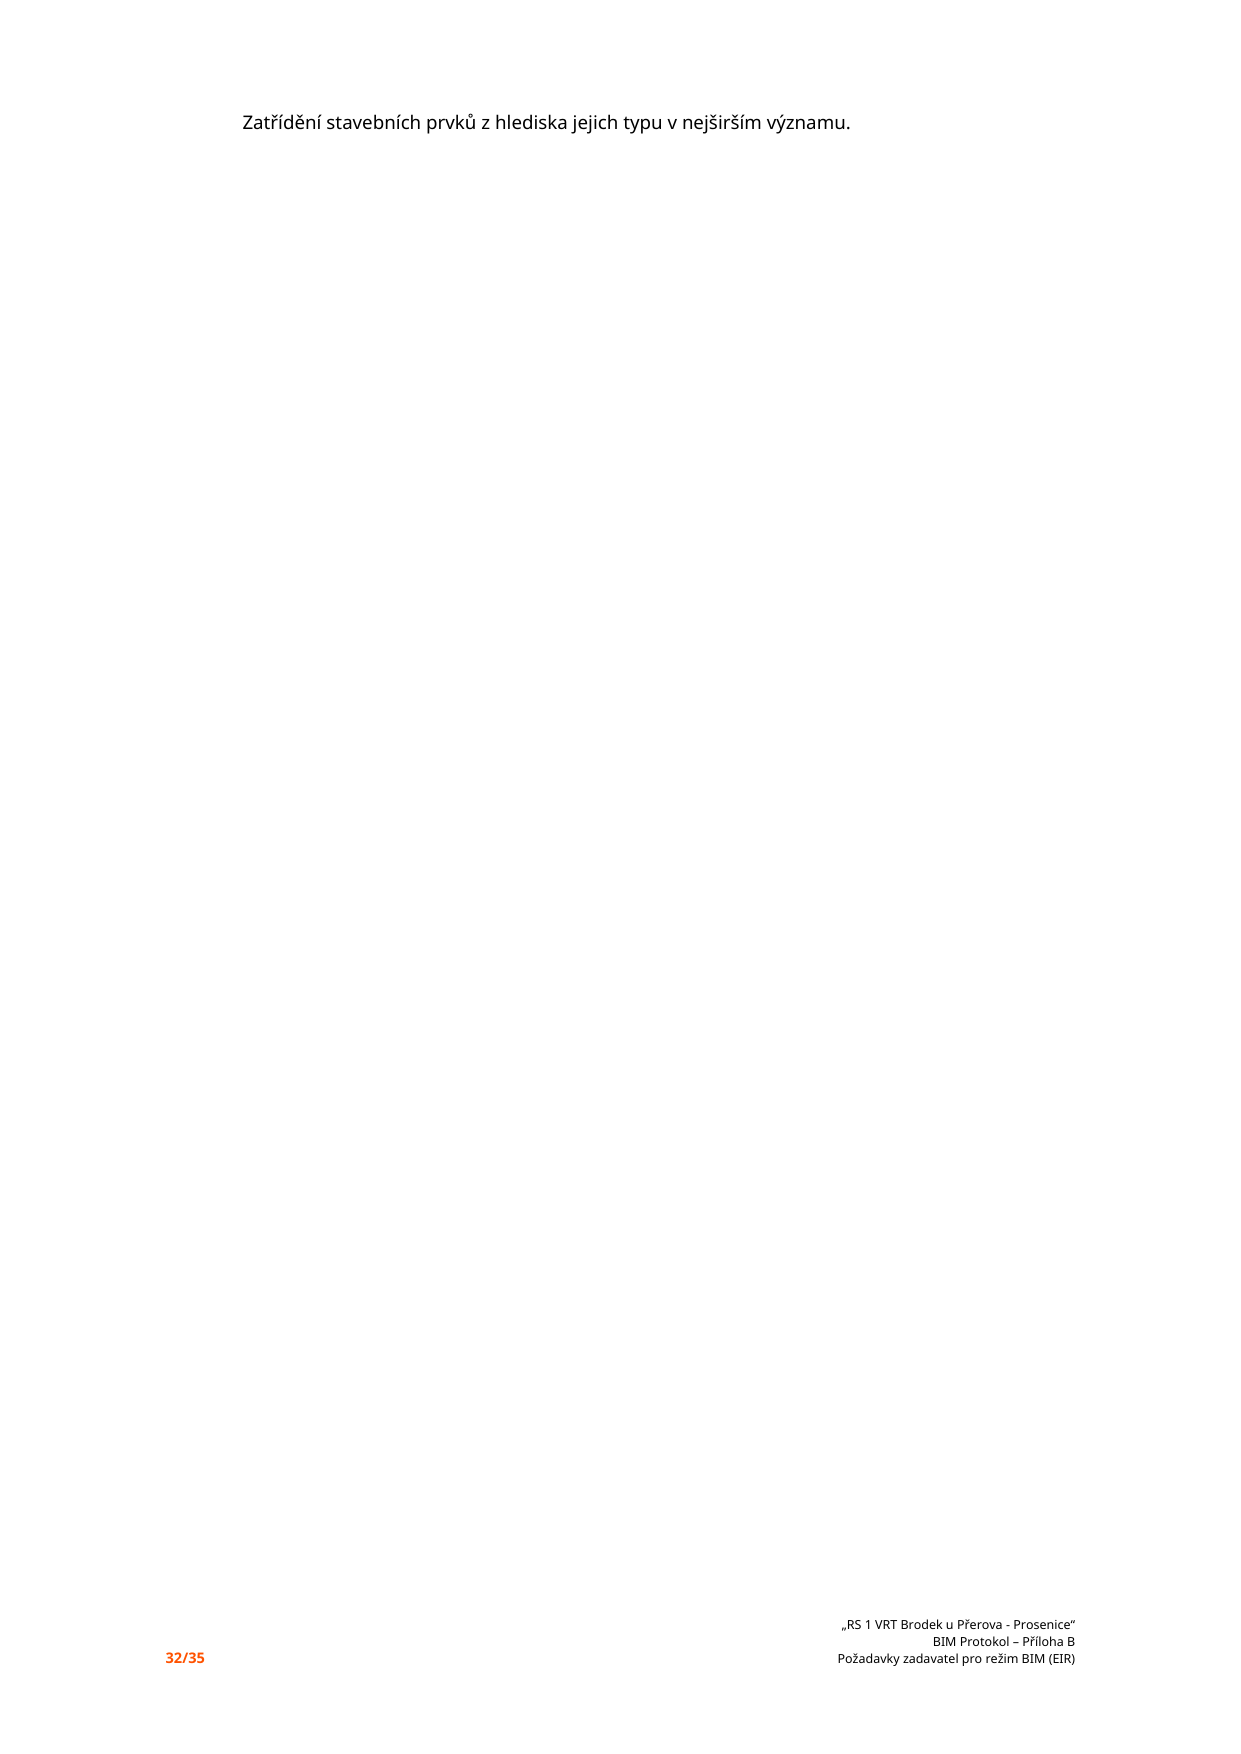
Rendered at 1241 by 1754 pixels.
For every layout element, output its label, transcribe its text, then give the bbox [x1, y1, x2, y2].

list Zatřídění stavebních prvků z hlediska jejich typu v nejširším významu. [242, 109, 1075, 135]
